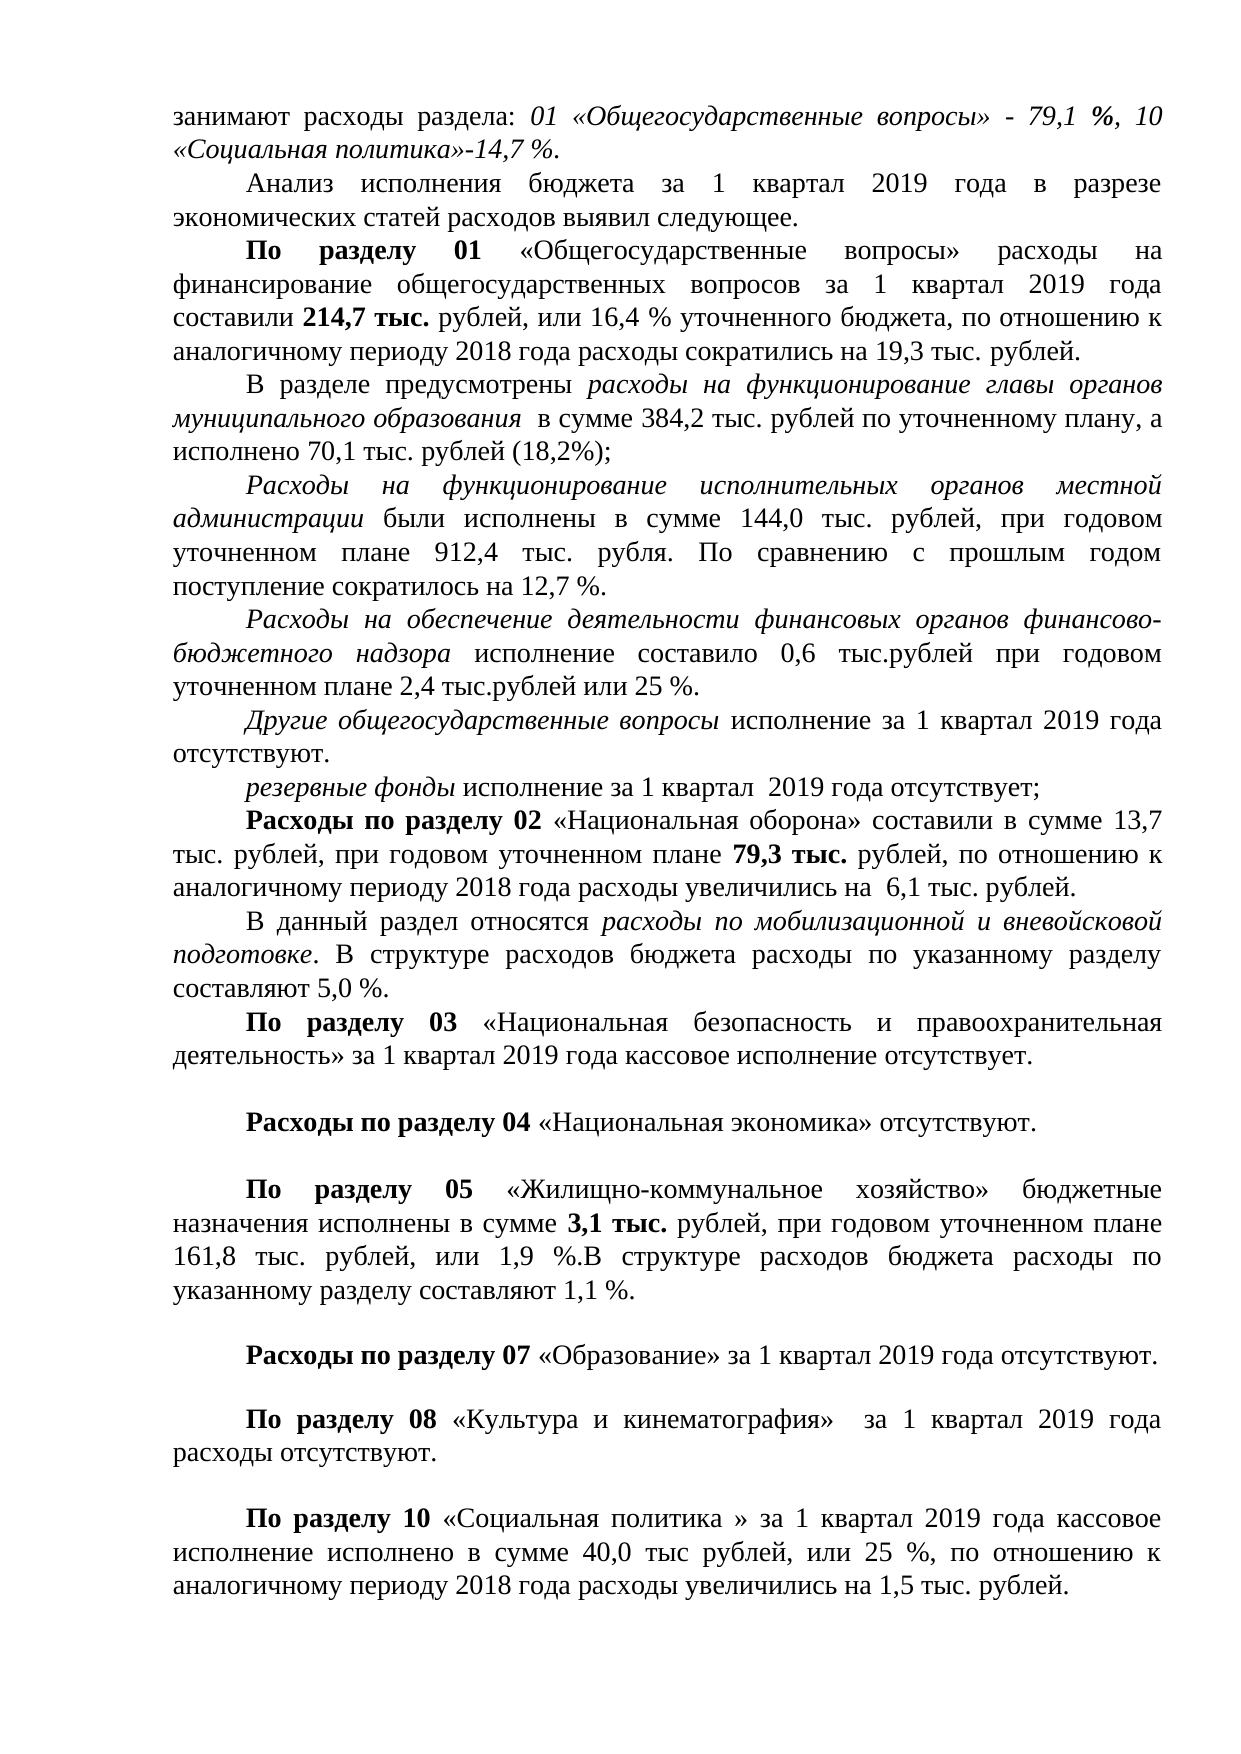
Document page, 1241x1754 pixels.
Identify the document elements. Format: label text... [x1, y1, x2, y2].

text Расходы на обеспечение деятельности финансовых органов финансово-бюджетного надзора исполнение составило 0,6 тыс.рублей при годовом уточненном плане 2,4 тыс.рублей или 25 %. [173, 602, 1163, 702]
text резервные фонды исполнение за 1 квартал 2019 года отсутствует; [173, 769, 1163, 803]
text По разделу 03 «Национальная безопасность и правоохранительная деятельность» за 1 квартал 2019 года кассовое исполнение отсутствует. [173, 1004, 1163, 1071]
text Анализ исполнения бюджета за 1 квартал 2019 года в разрезе экономических статей расходов выявил следующее. [173, 166, 1163, 233]
text По разделу 08 «Культура и кинематография» за 1 квартал 2019 года расходы отсутствуют. [173, 1402, 1163, 1468]
text По разделу 10 «Социальная политика » за 1 квартал 2019 года кассовое исполнение исполнено в сумме 40,0 тыс рублей, или 25 %, по отношению к аналогичному периоду 2018 года расходы увеличились на 1,5 тыс. рублей. [173, 1501, 1163, 1601]
text В разделе предусмотрены расходы на функционирование главы органов муниципального образования в сумме 384,2 тыс. рублей по уточненному плану, а исполнено 70,1 тыс. рублей (18,2%); [173, 367, 1163, 468]
text В данный раздел относятся расходы по мобилизационной и вневойсковой подготовке. В структуре расходов бюджета расходы по указанному разделу составляют 5,0 %. [173, 904, 1163, 1004]
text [173, 99, 1163, 166]
text Расходы по разделу 07 «Образование» за 1 квартал 2019 года отсутствуют. [173, 1340, 1163, 1371]
text По разделу 01 «Общегосударственные вопросы» расходы на финансирование общегосударственных вопросов за 1 квартал 2019 года составили 214,7 тыс. рублей, или 16,4 % уточненного бюджета, по отношению к аналогичному периоду 2018 года расходы сократились на 19,3 тыс. рублей. [173, 233, 1163, 367]
text Расходы по разделу 02 «Национальная оборона» составили в сумме 13,7 тыс. рублей, при годовом уточненном плане 79,3 тыс. рублей, по отношению к аналогичному периоду 2018 года расходы увеличились на 6,1 тыс. рублей. [173, 803, 1163, 904]
text Расходы на функционирование исполнительных органов местной администрации были исполнены в сумме 144,0 тыс. рублей, при годовом уточненном плане 912,4 тыс. рубля. По сравнению с прошлым годом поступление сократилось на 12,7 %. [173, 468, 1163, 602]
text Другие общегосударственные вопросы исполнение за 1 квартал 2019 года отсутствуют. [173, 702, 1163, 769]
text Расходы по разделу 04 «Национальная экономика» отсутствуют. [173, 1105, 1163, 1138]
text По разделу 05 «Жилищно-коммунальное хозяйство» бюджетные назначения исполнены в сумме 3,1 тыс. рублей, при годовом уточненном плане 161,8 тыс. рублей, или 1,9 %.В структуре расходов бюджета расходы по указанному разделу составляют 1,1 %. [173, 1172, 1163, 1306]
